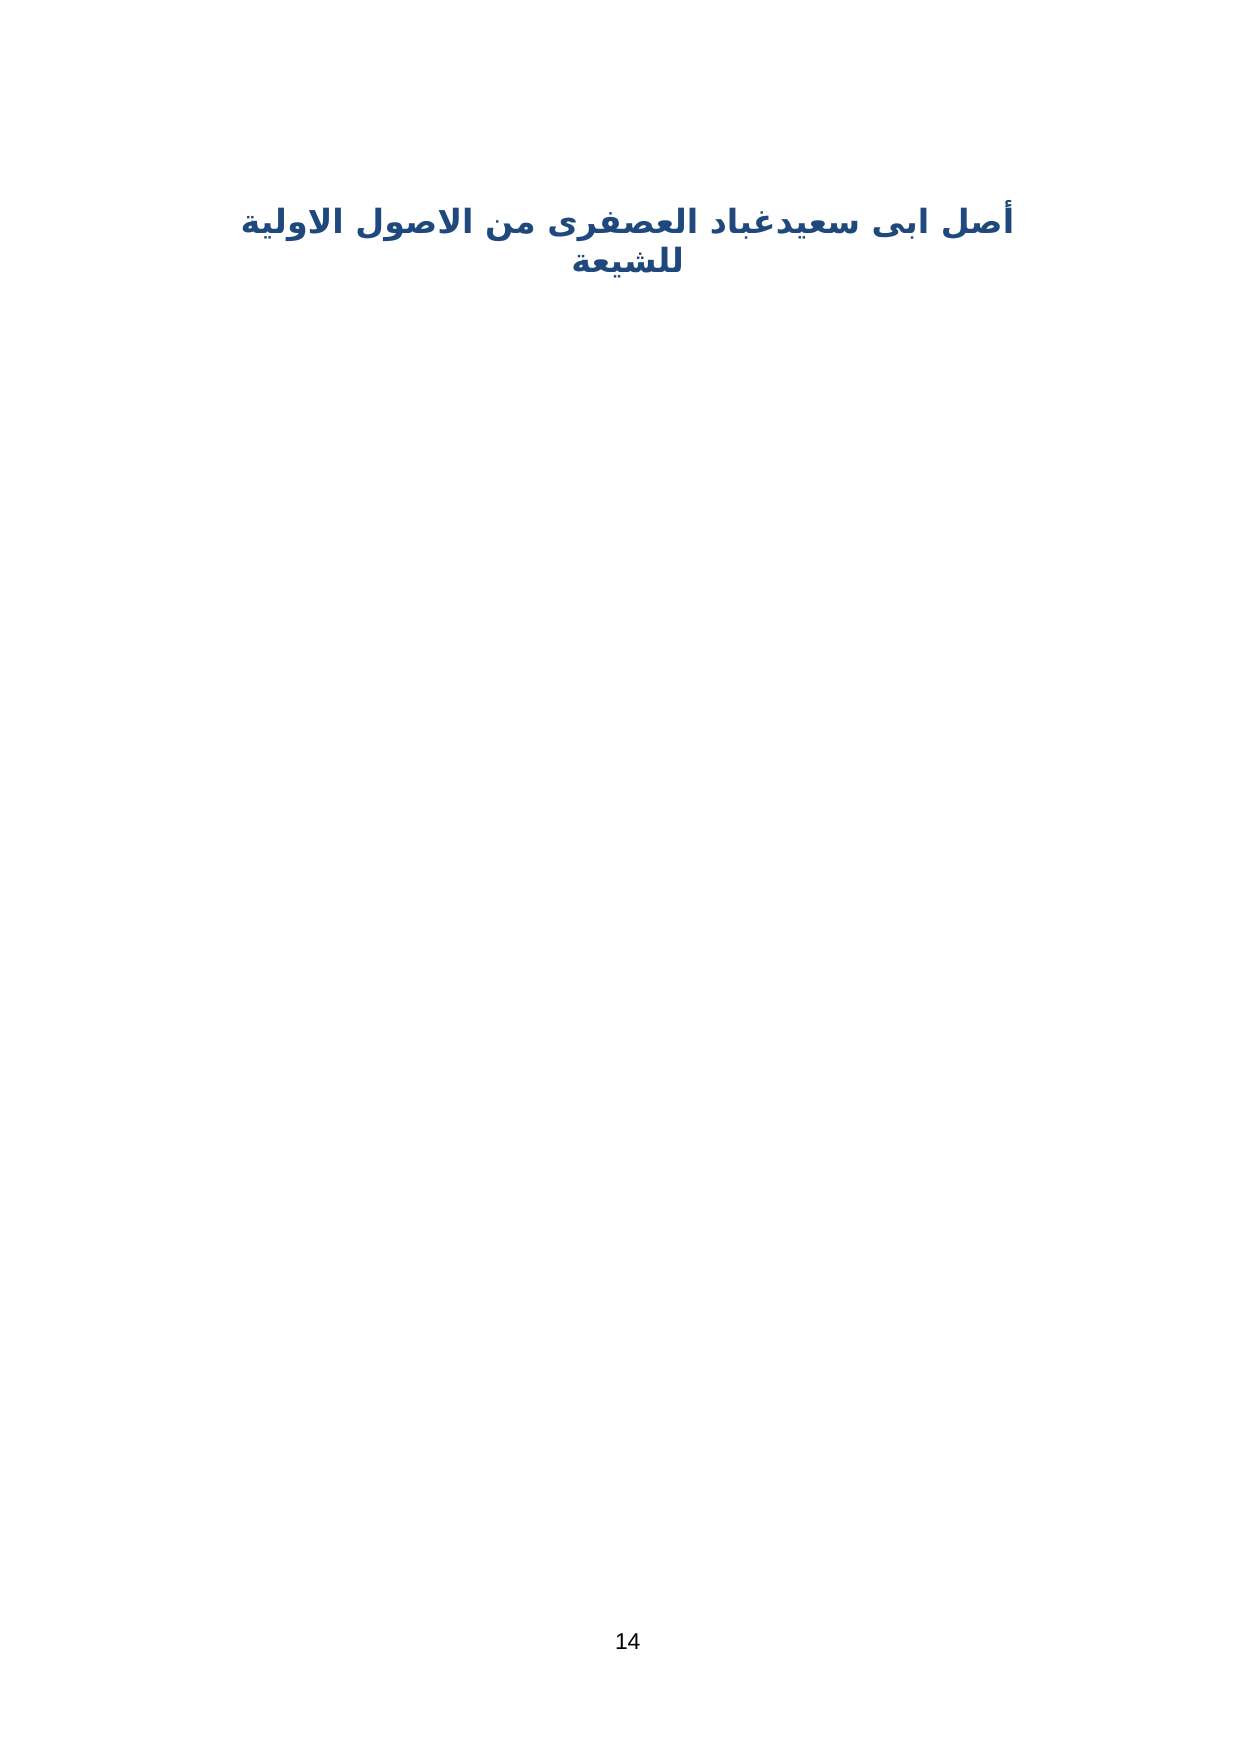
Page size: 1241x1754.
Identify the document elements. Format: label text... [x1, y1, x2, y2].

subtitle أصل ابى سعيدغباد العصفرى من الاصول الاولية للشيعة [222, 202, 1033, 280]
